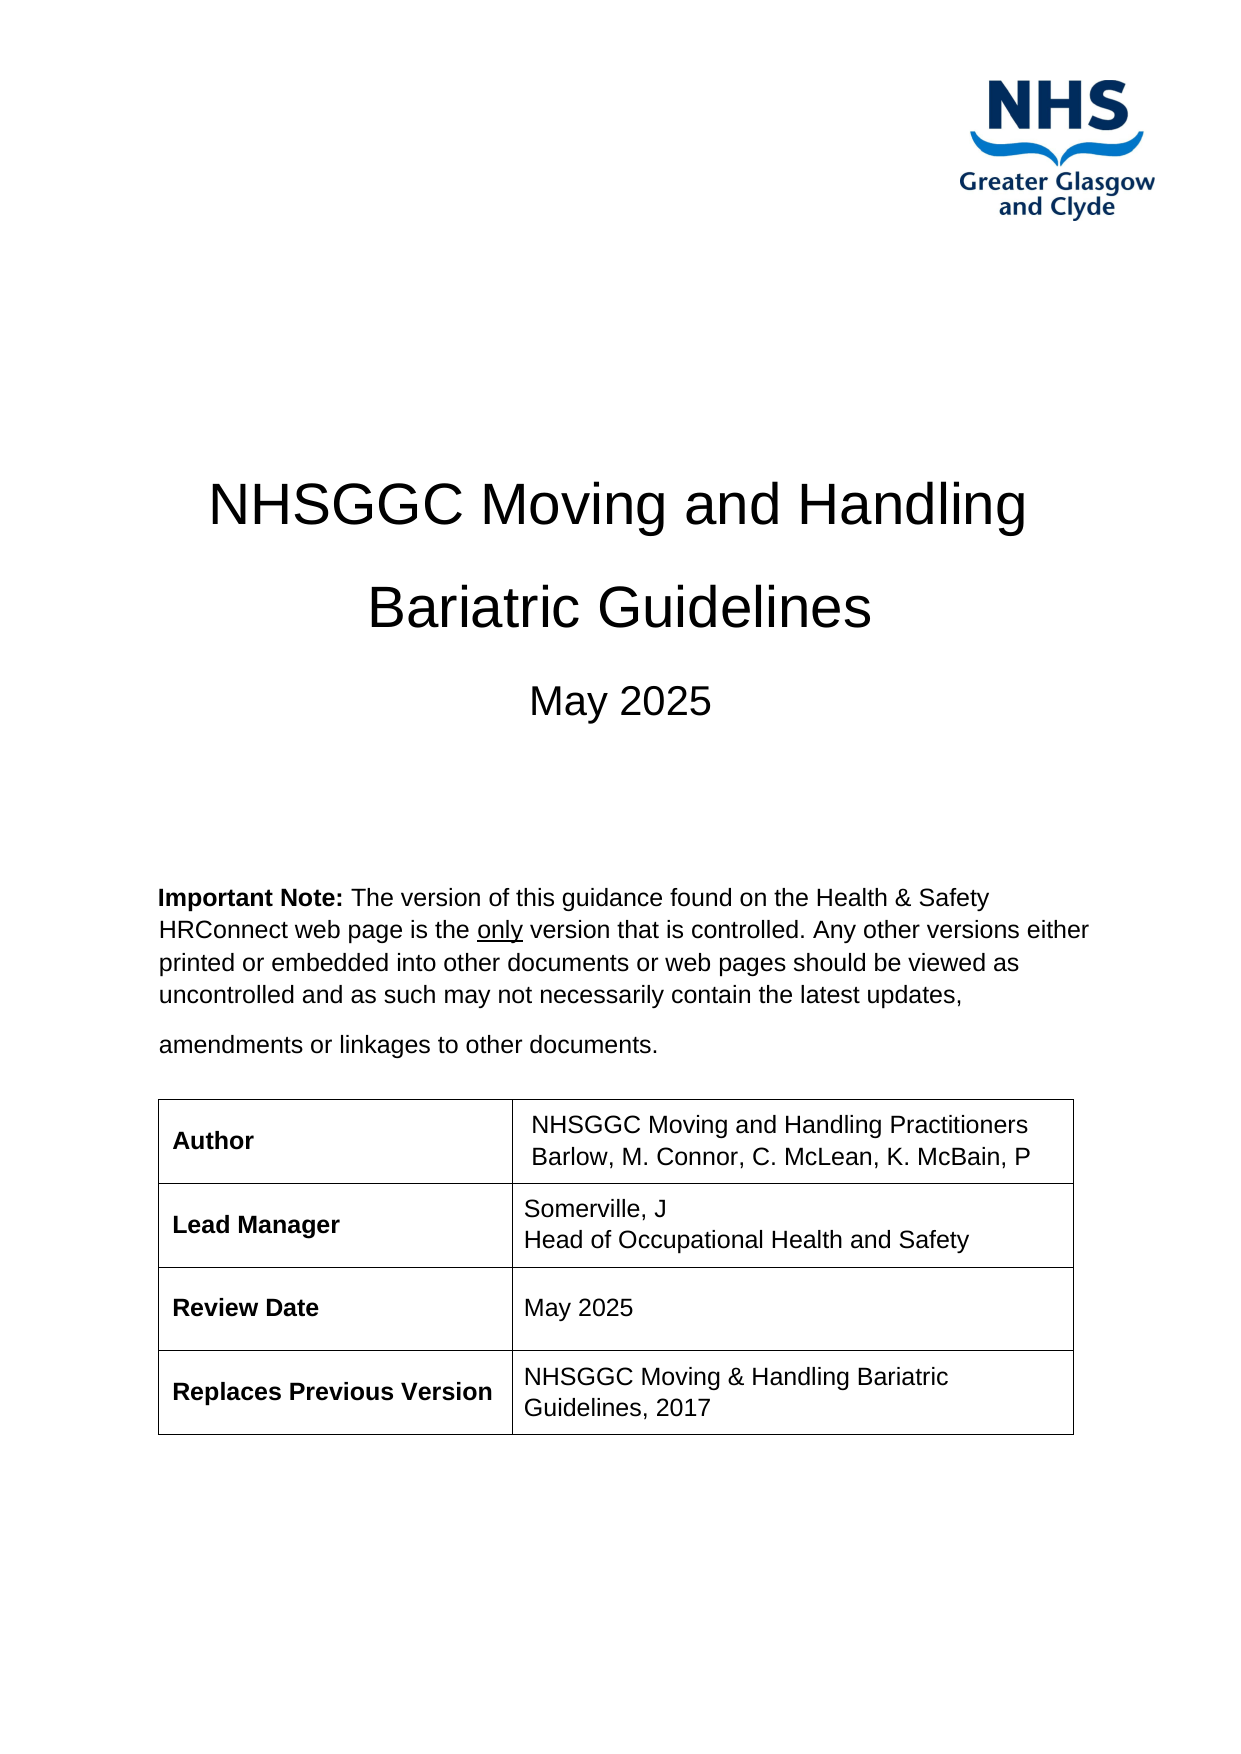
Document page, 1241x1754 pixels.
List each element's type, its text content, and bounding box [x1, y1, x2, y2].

picture [959, 79, 1155, 221]
table_header NHSGGC Moving and Handling Practitioners Barlow, M. Connor, C. McLean, K. McBain, P [513, 1100, 1073, 1183]
text May 2025 [148, 676, 1093, 724]
text Bariatric Guidelines [367, 573, 1154, 640]
table_cell Lead Manager [159, 1184, 512, 1267]
table_cell NHSGGC Moving & Handling Bariatric Guidelines, 2017 [513, 1351, 1073, 1434]
table_cell Replaces Previous Version [159, 1351, 512, 1434]
table_cell Review Date [159, 1268, 512, 1350]
table_header Author [159, 1100, 512, 1183]
table_cell May 2025 [513, 1268, 1073, 1350]
text Important Note: The version of this guidance found on the Health & Safety HRConnect web page is the only version that is controlled. Any other versions either printed or embedded into other documents or web pages should be viewed as uncontrolled and as such may not necessarily contain the latest updates, amendments or linkages to other documents. [158, 883, 1092, 1062]
text NHSGGC Moving and Handling [208, 469, 1154, 537]
table_cell Somerville, J Head of Occupational Health and Safety [513, 1184, 1073, 1267]
